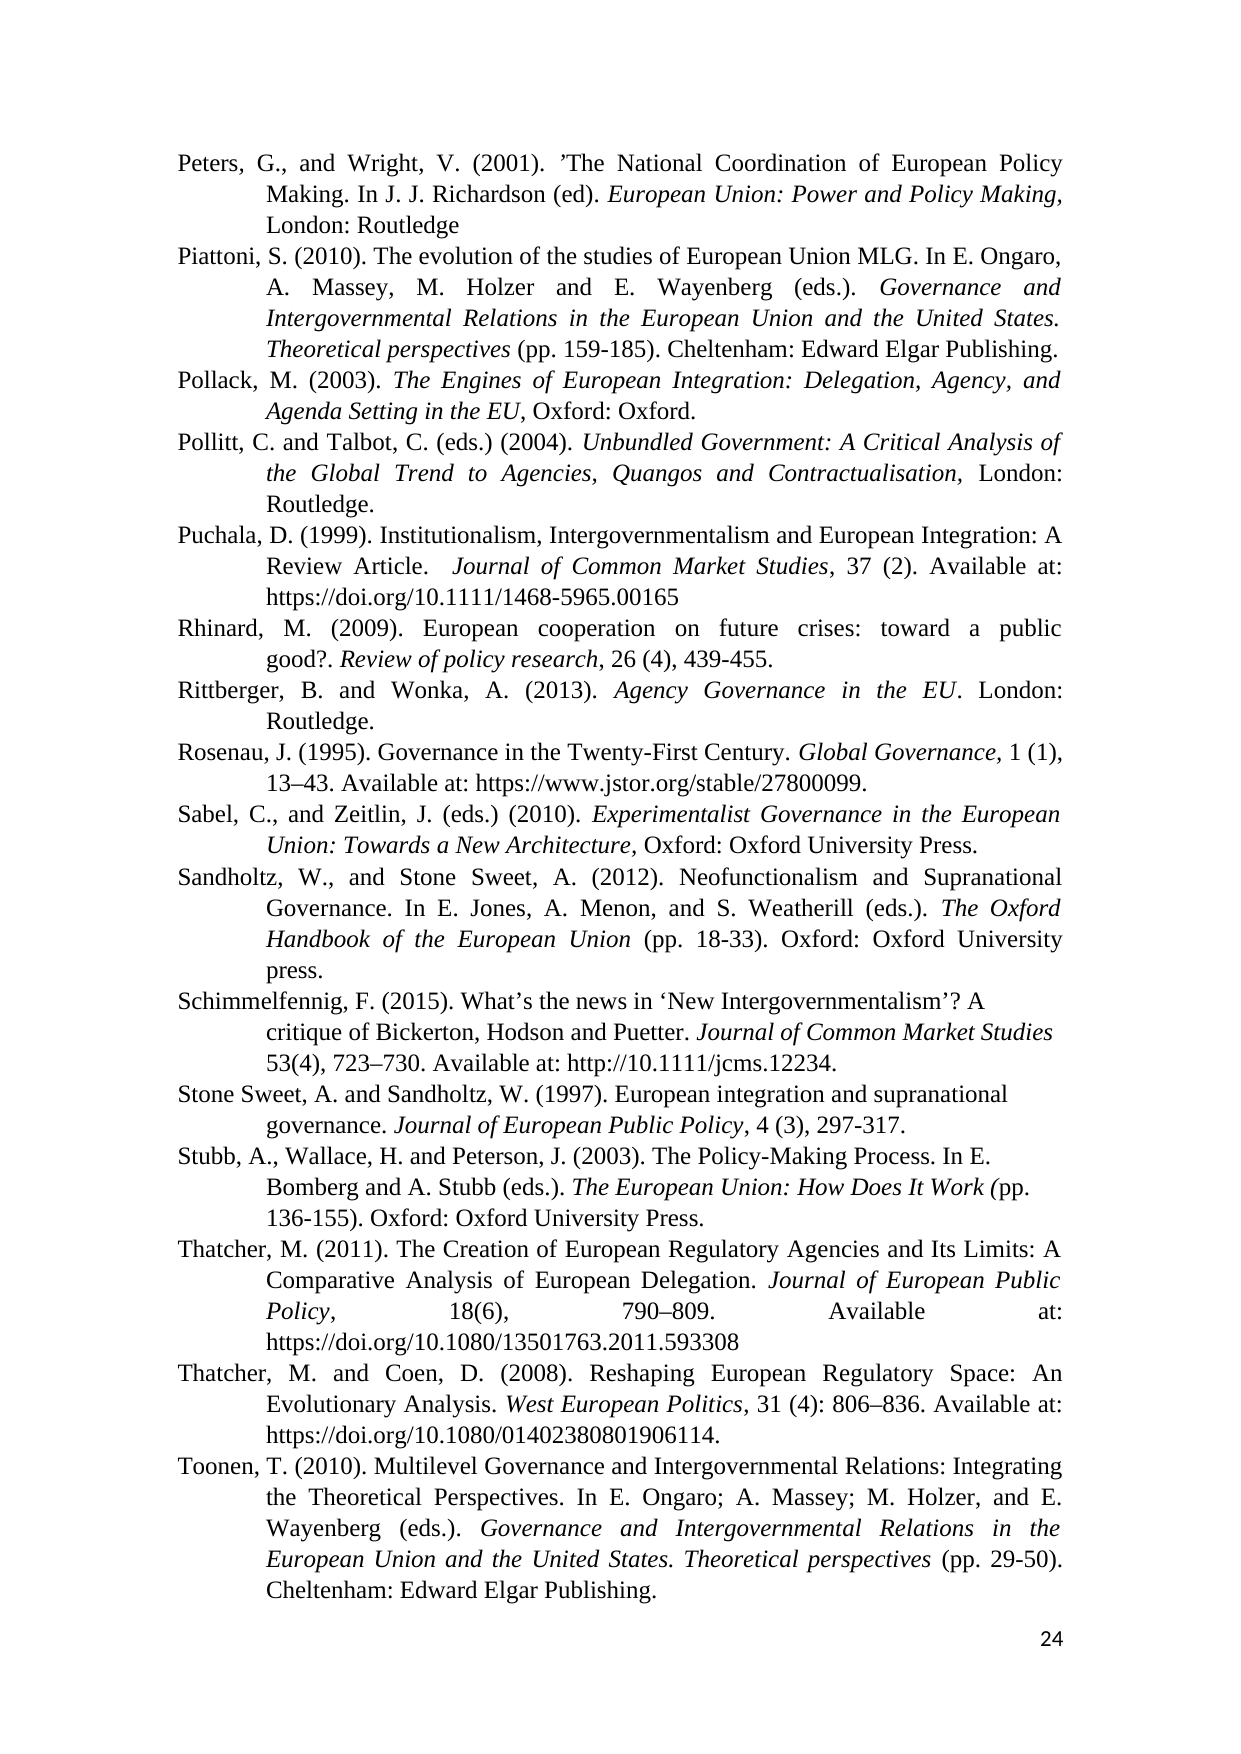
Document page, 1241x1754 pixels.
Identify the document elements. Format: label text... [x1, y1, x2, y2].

text Pollack, M. (2003). The Engines of European Integration: Delegation, Agency, and Agenda Setting in the EU, Oxford: Oxford. [177, 365, 1063, 425]
text Schimmelfennig, F. (2015). What’s the news in ‘New Intergovernmentalism’? A critique of Bickerton, Hodson and Puetter. Journal of Common Market Studies 53(4), 723–730. Available at: http://10.1111/jcms.12234. [177, 986, 1063, 1077]
text Piattoni, S. (2010). The evolution of the studies of European Union MLG. In E. Ongaro, A. Massey, M. Holzer and E. Wayenberg (eds.). Governance and Intergovernmental Relations in the European Union and the United States. Theoretical perspectives (pp. 159-185). Cheltenham: Edward Elgar Publishing. [177, 241, 1063, 363]
text Rittberger, B. and Wonka, A. (2013). Agency Governance in the EU. London: Routledge. [177, 675, 1063, 735]
text Thatcher, M. (2011). The Creation of European Regulatory Agencies and Its Limits: A Comparative Analysis of European Delegation. Journal of European Public Policy, 18(6), 790–809. Available at: https://doi.org/10.1080/13501763.2011.593308 [177, 1234, 1063, 1356]
text Sandholtz, W., and Stone Sweet, A. (2012). Neofunctionalism and Supranational Governance. In E. Jones, A. Menon, and S. Weatherill (eds.). The Oxford Handbook of the European Union (pp. 18-33). Oxford: Oxford University press. [177, 862, 1063, 983]
text Stone Sweet, A. and Sandholtz, W. (1997). European integration and supranational governance. Journal of European Public Policy, 4 (3), 297-317. [177, 1079, 1063, 1139]
text Pollitt, C. and Talbot, C. (eds.) (2004). Unbundled Government: A Critical Analysis of the Global Trend to Agencies, Quangos and Contractualisation, London: Routledge. [177, 427, 1063, 518]
text Peters, G., and Wright, V. (2001). ’The National Coordination of European Policy Making. In J. J. Richardson (ed). European Union: Power and Policy Making, London: Routledge [177, 148, 1063, 238]
text Rosenau, J. (1995). Governance in the Twenty-First Century. Global Governance, 1 (1), 13–43. Available at: https://www.jstor.org/stable/27800099. [177, 737, 1063, 797]
text Toonen, T. (2010). Multilevel Governance and Intergovernmental Relations: Integrating the Theoretical Perspectives. In E. Ongaro; A. Massey; M. Holzer, and E. Wayenberg (eds.). Governance and Intergovernmental Relations in the European Union and the United States. Theoretical perspectives (pp. 29-50). Cheltenham: Edward Elgar Publishing. [177, 1451, 1063, 1604]
text Puchala, D. (1999). Institutionalism, Intergovernmentalism and European Integration: A Review Article. Journal of Common Market Studies, 37 (2). Available at: https://doi.org/10.1111/1468-5965.00165 [177, 520, 1063, 611]
text Sabel, C., and Zeitlin, J. (eds.) (2010). Experimentalist Governance in the European Union: Towards a New Architecture, Oxford: Oxford University Press. [177, 799, 1063, 859]
text Rhinard, M. (2009). European cooperation on future crises: toward a public good?. Review of policy research, 26 (4), 439-455. [177, 613, 1063, 673]
text Thatcher, M. and Coen, D. (2008). Reshaping European Regulatory Space: An Evolutionary Analysis. West European Politics, 31 (4): 806–836. Available at: https://doi.org/10.1080/01402380801906114. [177, 1358, 1063, 1449]
text Stubb, A., Wallace, H. and Peterson, J. (2003). The Policy-Making Process. In E. Bomberg and A. Stubb (eds.). The European Union: How Does It Work (pp. 136-155). Oxford: Oxford University Press. [177, 1141, 1063, 1232]
